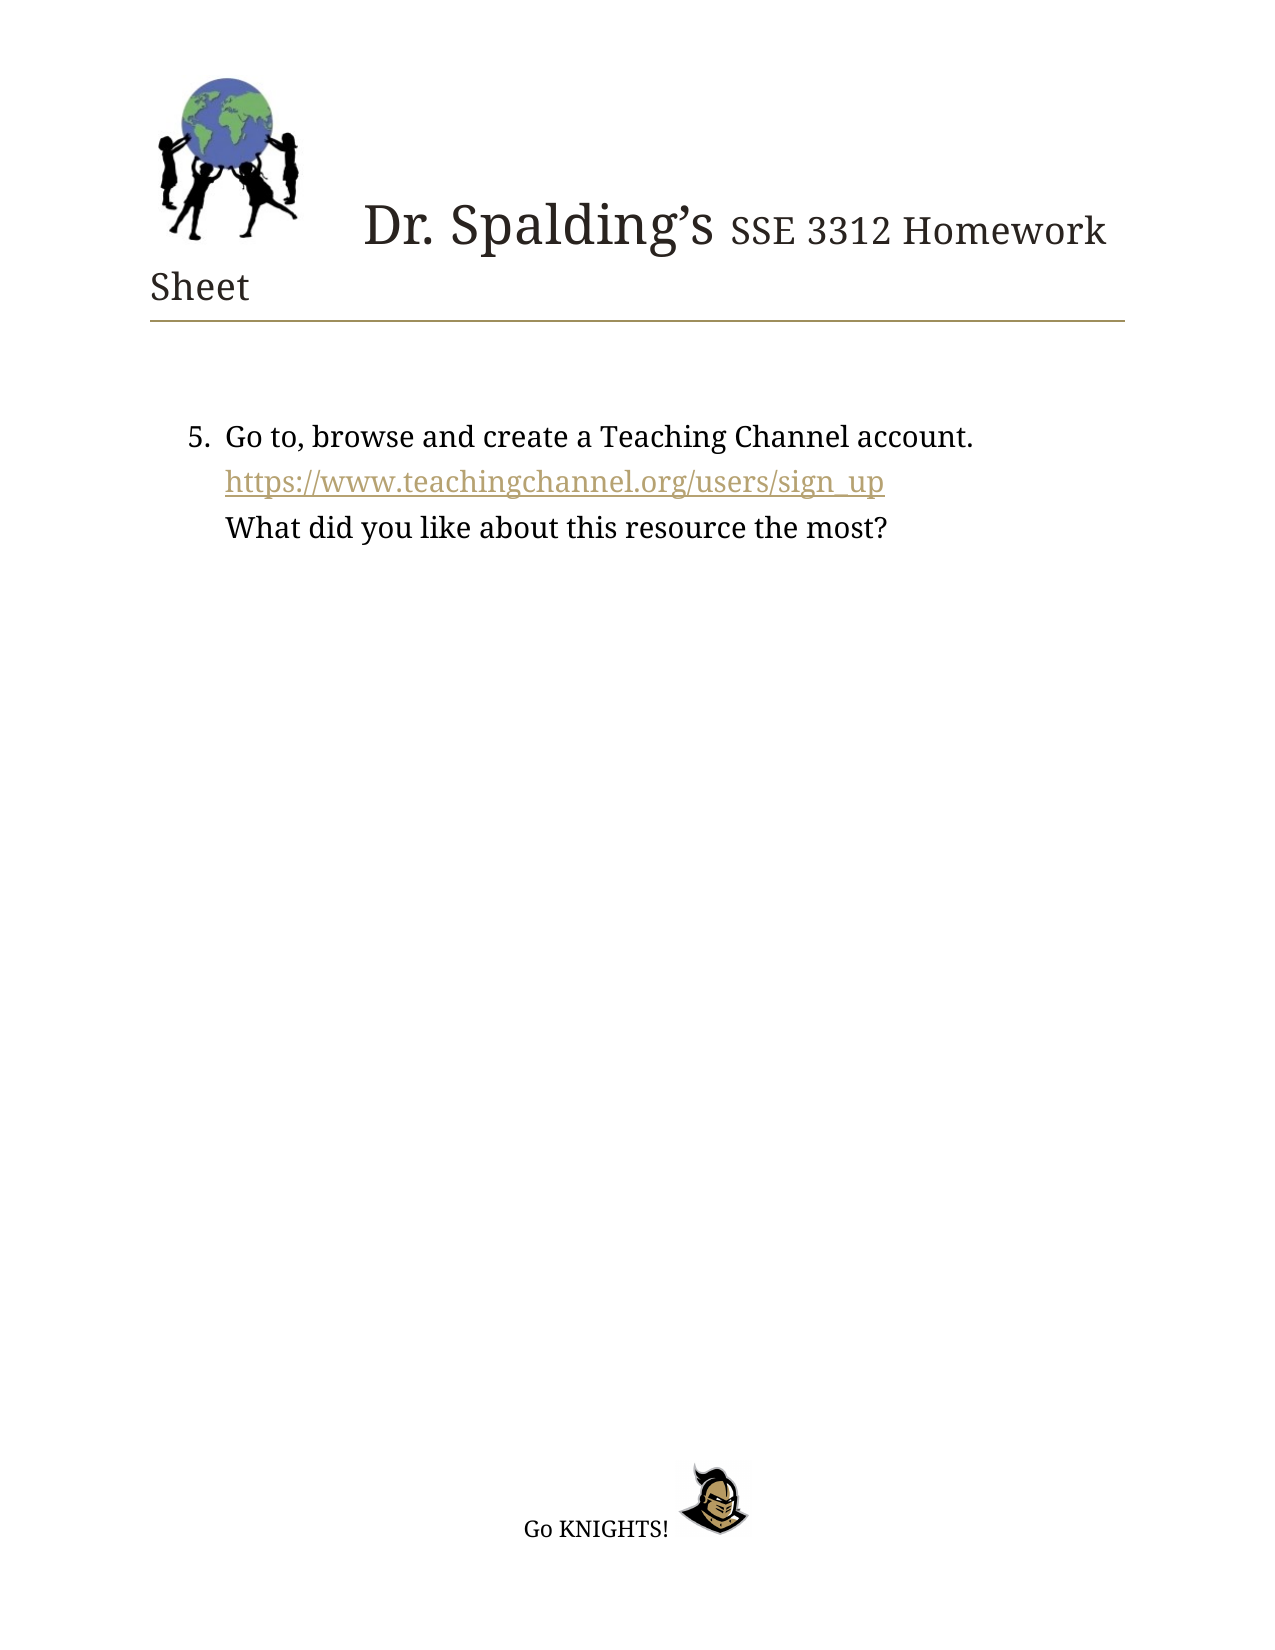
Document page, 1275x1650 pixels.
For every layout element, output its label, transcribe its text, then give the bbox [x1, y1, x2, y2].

list What did you like about this resource the most? [225, 507, 1125, 547]
picture [675, 1460, 752, 1537]
picture [150, 75, 305, 245]
list Go to, browse and create a Teaching Channel account. https://www.teachingchannel.org/users/sign_up [187, 416, 1125, 501]
